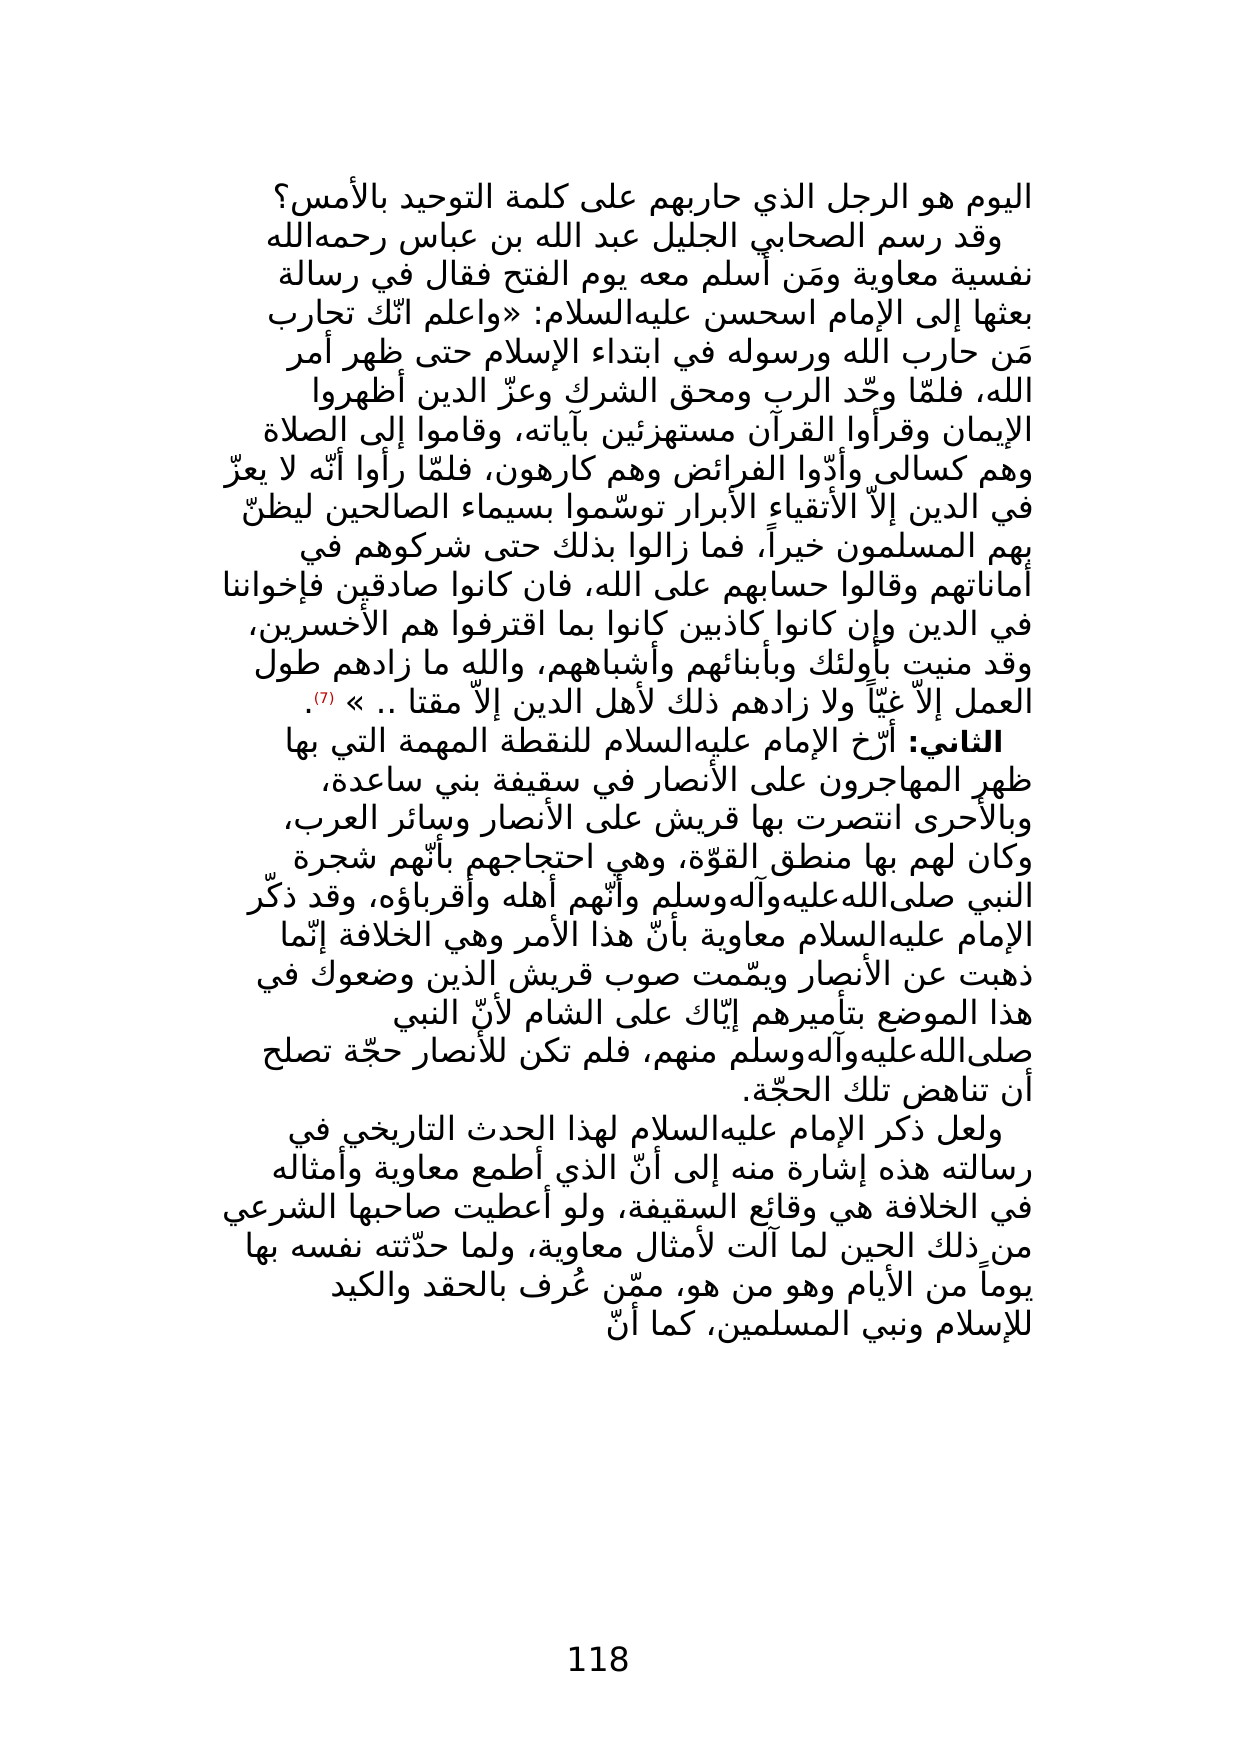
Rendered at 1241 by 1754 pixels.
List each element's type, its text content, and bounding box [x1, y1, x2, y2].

text الثاني: أرّخ الإمام عليه‌السلام للنقطة المهمة التي بها ظهر المهاجرون على الأنصار في سقيفة بني ساعدة، وبالأحرى انتصرت بها قريش على الأنصار وسائر العرب، وكان لهم بها منطق القوّة، وهي احتجاجهم بأنّهم شجرة النبي صلى‌الله‌عليه‌وآله‌وسلم وأنّهم أهله وأقرباؤه، وقد ذكّر الإمام عليه‌السلام معاوية بأنّ هذا الأمر وهي الخلافة إنّما ذهبت عن الأنصار ويمّمت صوب قريش الذين وضعوك في هذا الموضع بتأميرهم إيّاك على الشام لأنّ النبي صلى‌الله‌عليه‌وآله‌وسلم منهم، فلم تكن للأنصار حجّة تصلح أن تناهض تلك الحجّة. [222, 721, 1033, 1110]
text وقد رسم الصحابي الجليل عبد الله بن عباس رحمه‌الله نفسية معاوية ومَن أسلم معه يوم الفتح فقال في رسالة بعثها إلى الإمام اسحسن عليه‌السلام: «واعلم انّك تحارب مَن حارب الله ورسوله في ابتداء الإسلام حتى ظهر أمر الله، فلمّا وحّد الرب ومحق الشرك وعزّ الدين أظهروا الإيمان وقرأوا القرآن مستهزئين بآياته، وقاموا إلى الصلاة وهم كسالى وأدّوا الفرائض وهم كارهون، فلمّا رأوا أنّه لا يعزّ في الدين إلاّ الأتقياء الأبرار توسّموا بسيماء الصالحين ليظنّ بهم المسلمون خيراً، فما زالوا بذلك حتى شركوهم في أماناتهم وقالوا حسابهم على الله، فان كانوا صادقين فإخواننا في الدين وإن كانوا كاذبين كانوا بما اقترفوا هم الأخسرين، وقد منيت بأولئك وبأبنائهم وأشباههم، والله ما زادهم طول العمل إلاّ غيّاً ولا زادهم ذلك لأهل الدين إلاّ مقتا .. » (7). [222, 216, 1033, 721]
text ولعل ذكر الإمام عليه‌السلام لهذا الحدث التاريخي في رسالته هذه إشارة منه إلى أنّ الذي أطمع معاوية وأمثاله في الخلافة هي وقائع السقيفة، ولو أعطيت صاحبها الشرعي من ذلك الحين لما آلت لأمثال معاوية، ولما حدّثته نفسه بها يوماً من الأيام وهو من هو، ممّن عُرف بالحقد والكيد للإسلام ونبي المسلمين، كما أنّ [222, 1110, 1033, 1343]
text اليوم هو الرجل الذي حاربهم على كلمة التوحيد بالأمس؟ [222, 177, 1033, 216]
